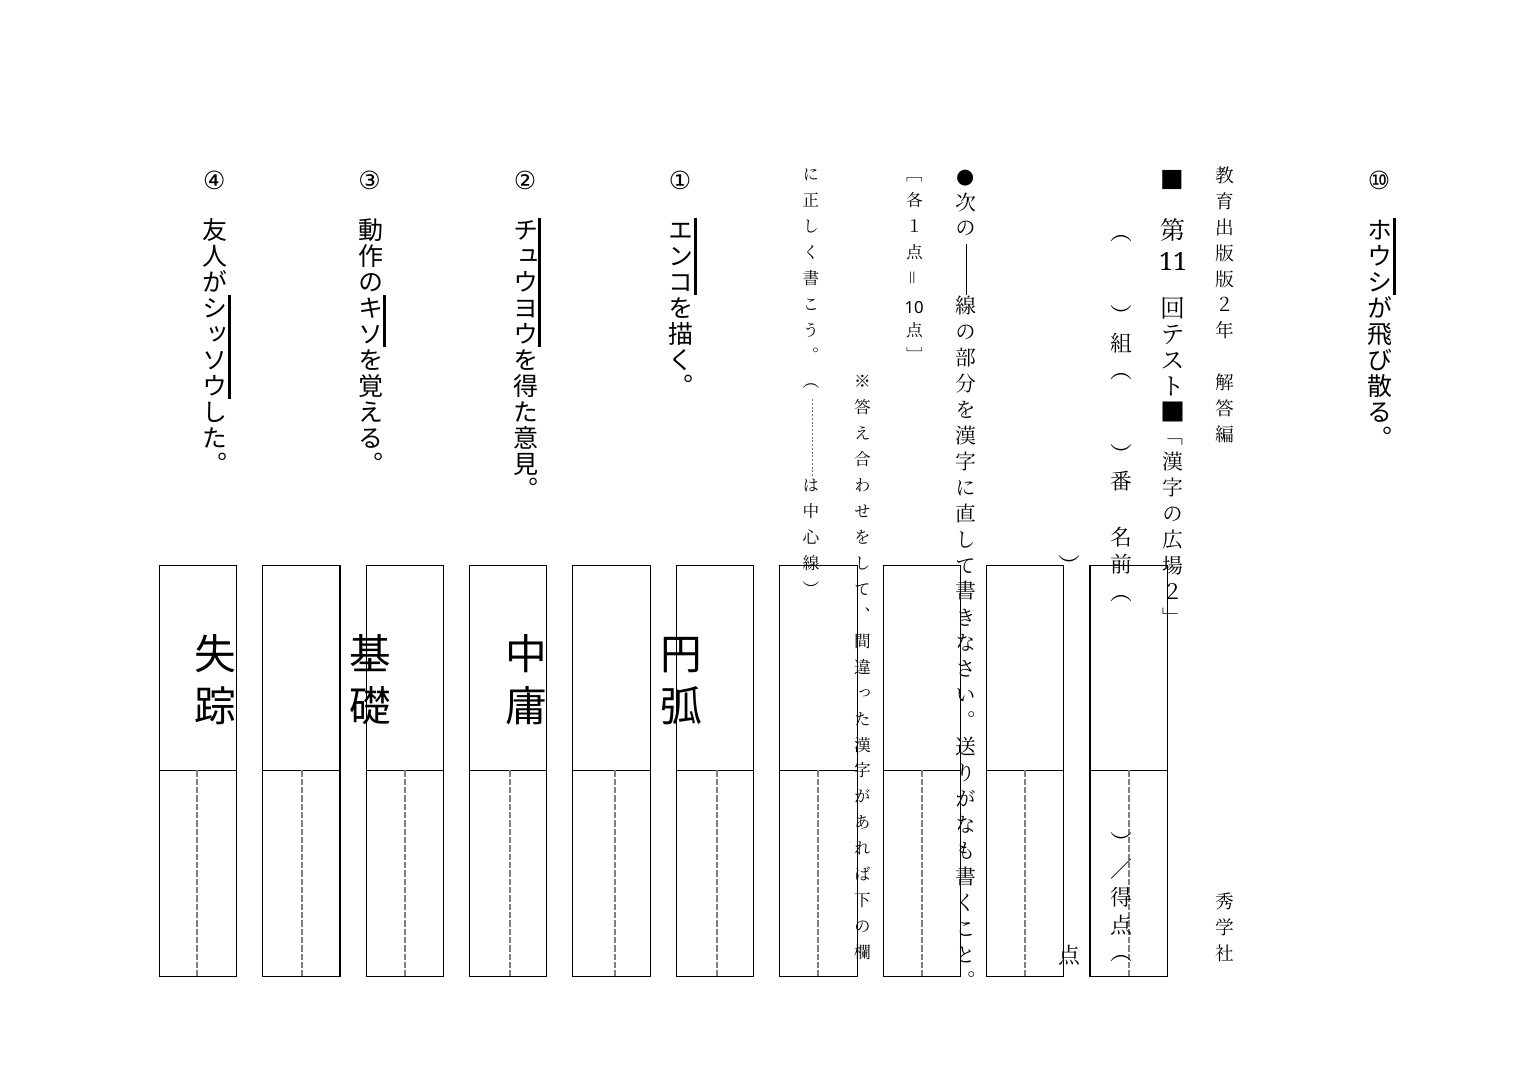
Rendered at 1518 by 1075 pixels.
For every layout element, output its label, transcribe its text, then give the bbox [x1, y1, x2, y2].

text ①エンコを描く。 円弧 [629, 166, 733, 969]
text ②チュウヨウを得た意見。 中庸 [474, 166, 578, 969]
text ④友人がシッソウした。 失踪 [163, 166, 267, 969]
text （ ）組（ ）番 名前（ ）／得点（ ）点 [1043, 166, 1147, 969]
text ●次の 線の部分を漢字に直して書きなさい。送りがなも書くこと。［各１点＝10点］ [888, 166, 992, 969]
text ※答え合わせをして、間違った漢字があれば下の欄に正しく書こう。（ は中心線） [785, 166, 888, 969]
text ⑩ホウシが飛び散る。 [1354, 166, 1406, 969]
text ■第11回テスト■「漢字の広場２」 [1147, 166, 1199, 969]
text 教育出版版２年 解答編 秀学社 [1199, 166, 1251, 969]
text ③動作のキソを覚える。 基礎 [319, 166, 422, 969]
